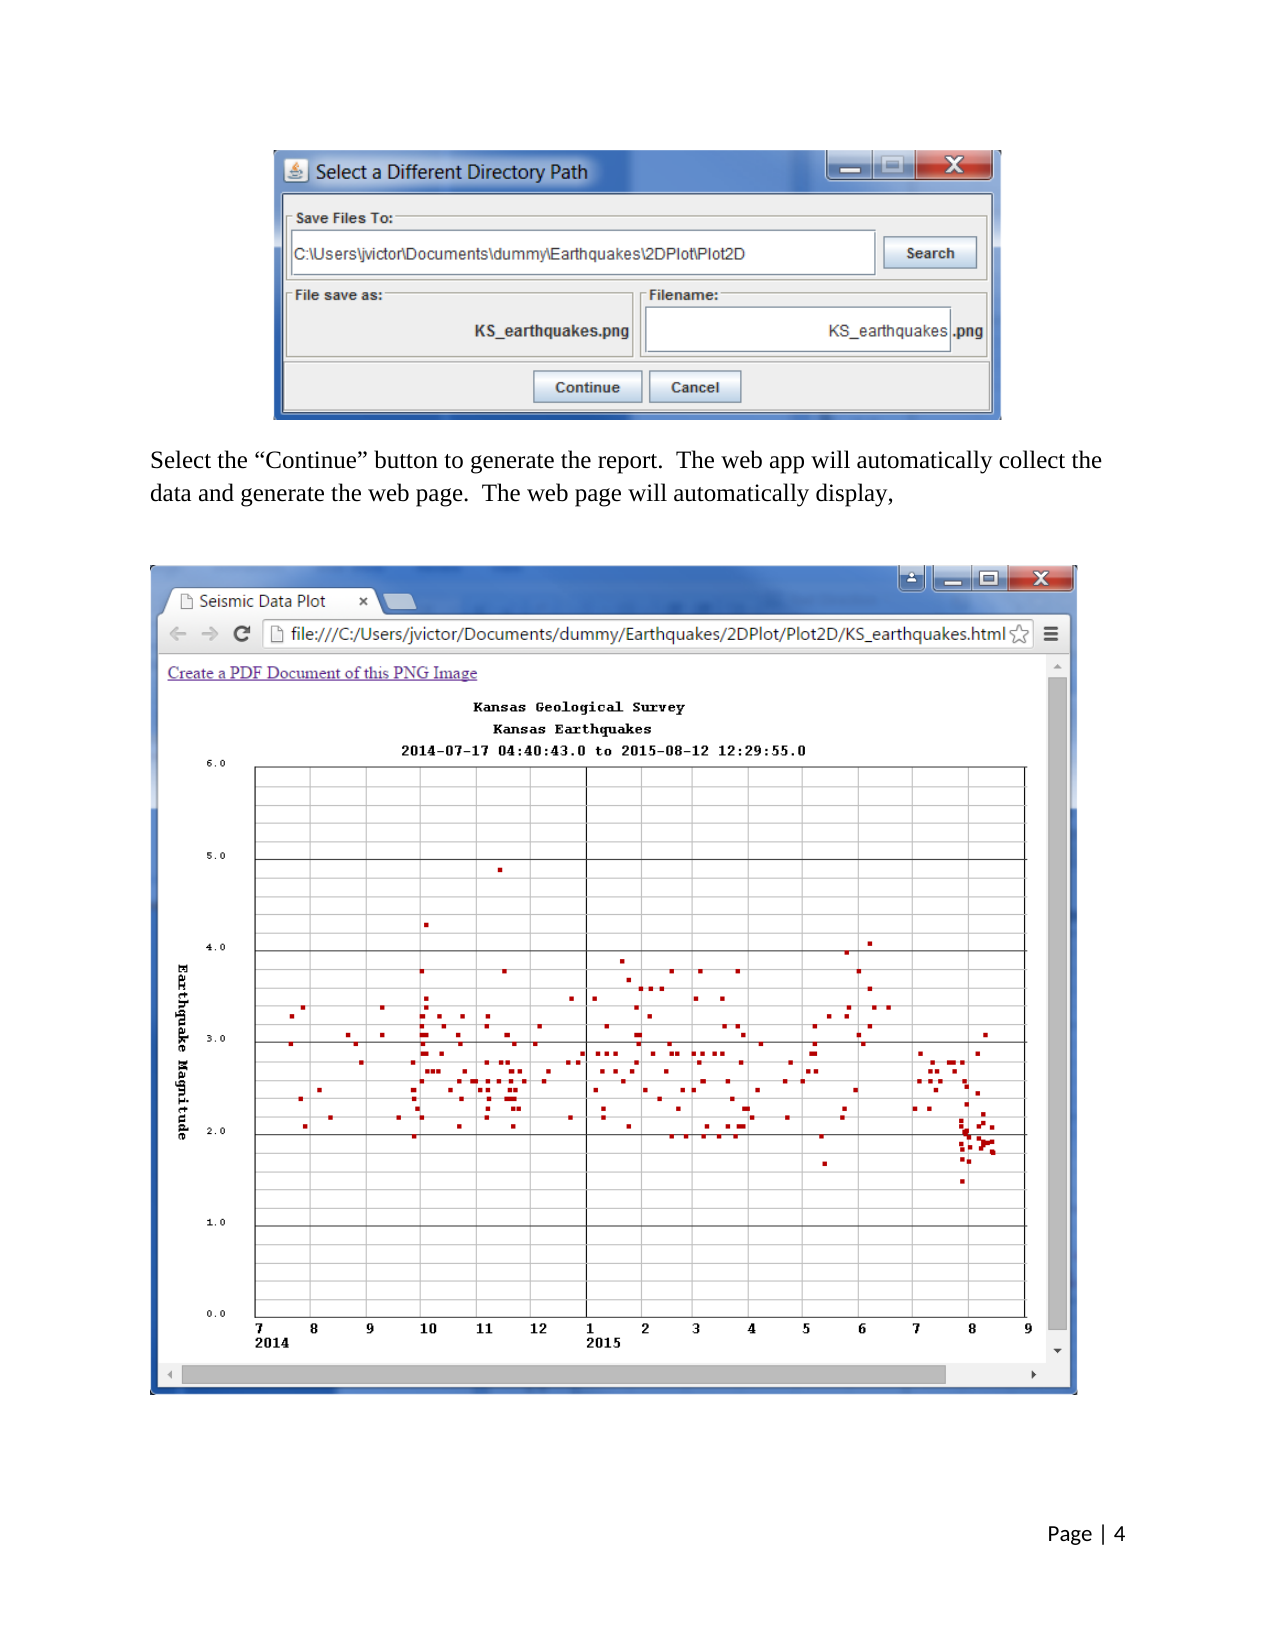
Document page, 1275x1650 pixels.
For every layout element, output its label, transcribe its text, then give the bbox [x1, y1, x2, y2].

picture [150, 565, 1078, 1395]
picture [273, 150, 1002, 420]
text Select the “Continue” button to generate the report. The web app will automatically collect the data and generate the web page. The web page will automatically display, [150, 445, 1125, 507]
